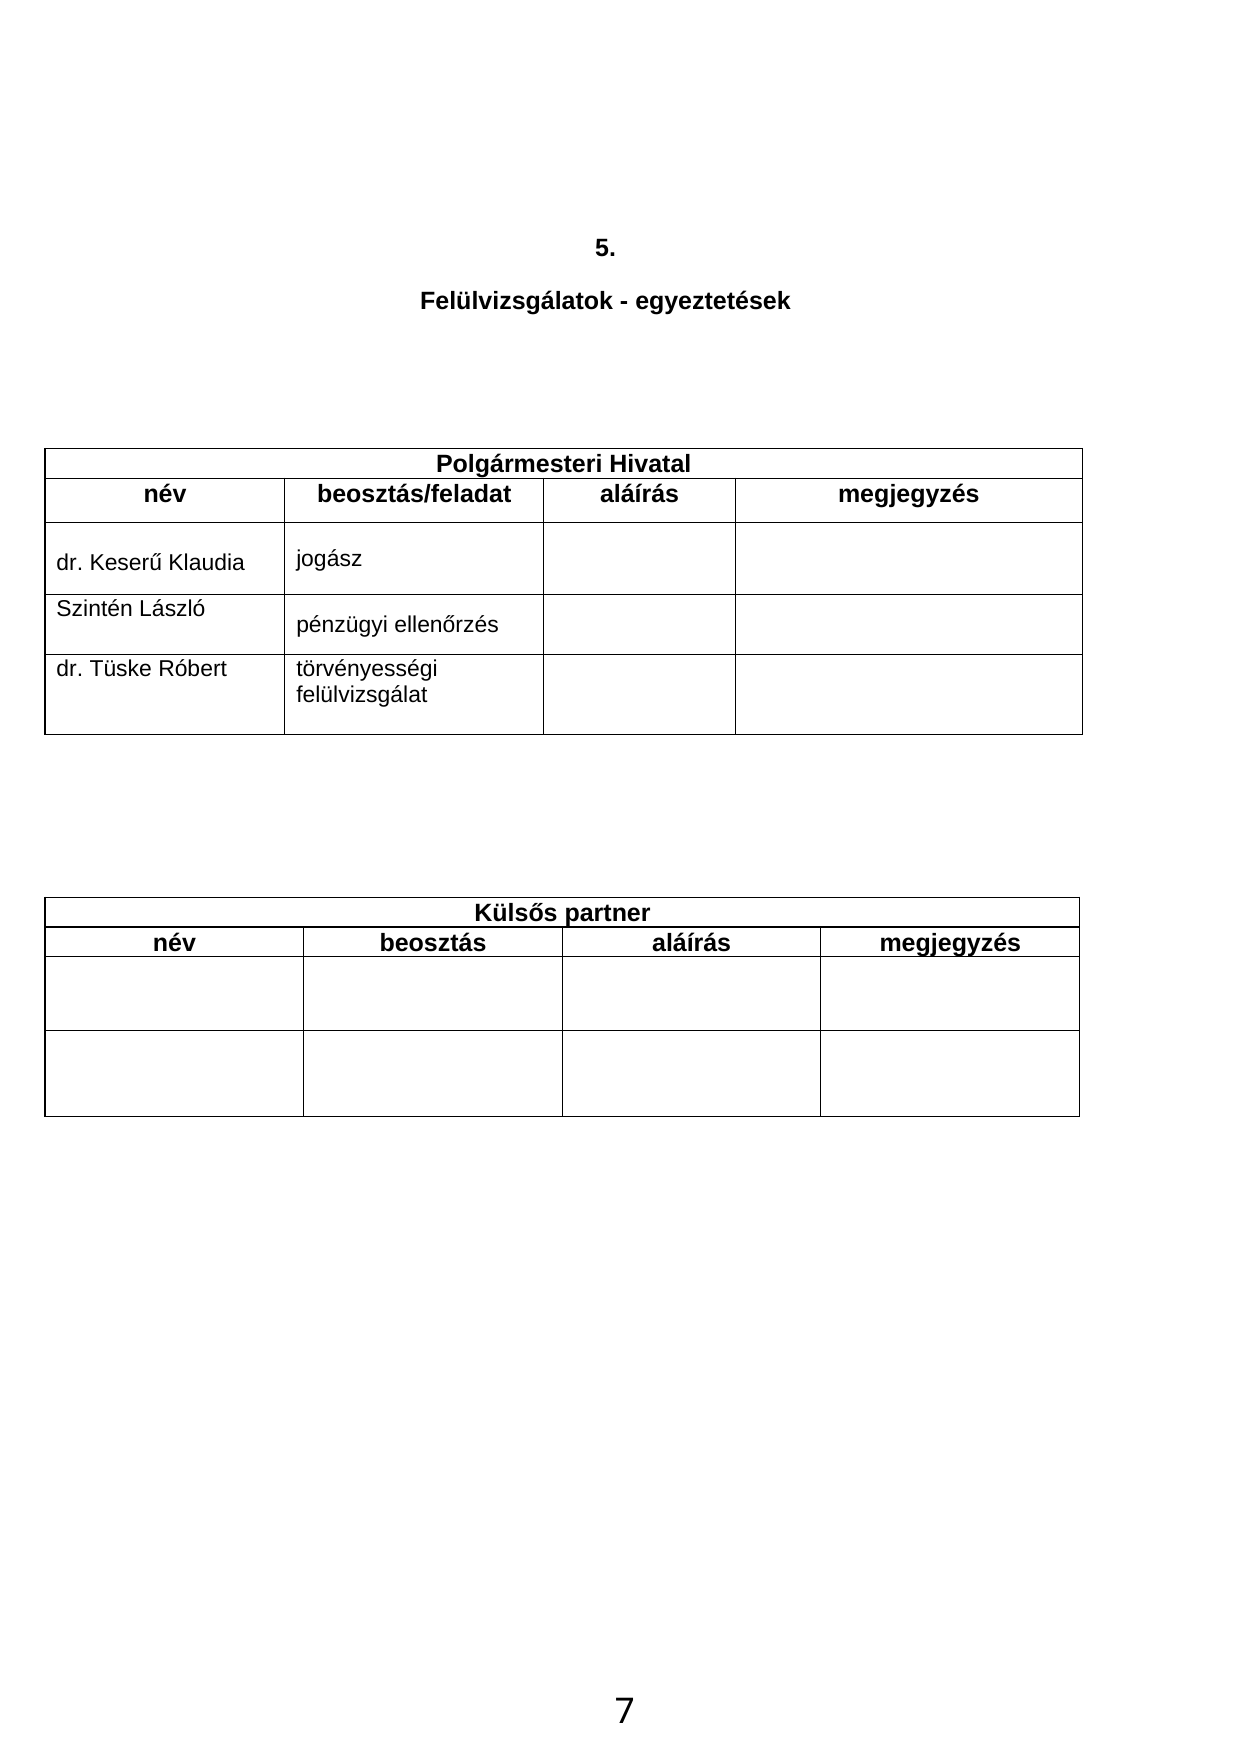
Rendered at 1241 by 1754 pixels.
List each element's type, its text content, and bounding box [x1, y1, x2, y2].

table_cell dr. Tüske Róbert [46, 655, 284, 734]
table_cell [736, 595, 1082, 654]
table_cell megjegyzés [736, 479, 1082, 522]
table_cell [736, 523, 1082, 594]
table_cell [563, 1031, 820, 1116]
table_header Polgármesteri Hivatal [46, 449, 1082, 478]
table_cell [821, 1031, 1079, 1116]
text 5. [44, 232, 1166, 261]
table_cell [544, 655, 735, 734]
table_cell név [46, 928, 303, 956]
table_cell aláírás [563, 928, 820, 956]
table_cell törvényességi felülvizsgálat [285, 655, 543, 734]
table_cell megjegyzés [821, 928, 1079, 956]
text Felülvizsgálatok - egyeztetések [44, 286, 1166, 315]
table_cell dr. Keserű Klaudia [46, 523, 284, 594]
table_cell [46, 957, 303, 1030]
table_cell [544, 523, 735, 594]
table_cell beosztás/feladat [285, 479, 543, 522]
table_cell név [46, 479, 284, 522]
table_cell [821, 957, 1079, 1030]
table_cell [563, 957, 820, 1030]
table_cell [544, 595, 735, 654]
table_cell [736, 655, 1082, 734]
table_cell jogász [285, 523, 543, 594]
table_cell [304, 1031, 562, 1116]
table_cell beosztás [304, 928, 562, 956]
table_cell [46, 1031, 303, 1116]
table_cell [304, 957, 562, 1030]
table_header Külsős partner [46, 898, 1079, 926]
table_cell aláírás [544, 479, 735, 522]
table_cell pénzügyi ellenőrzés [285, 595, 543, 654]
table_cell Szintén László [46, 595, 284, 654]
